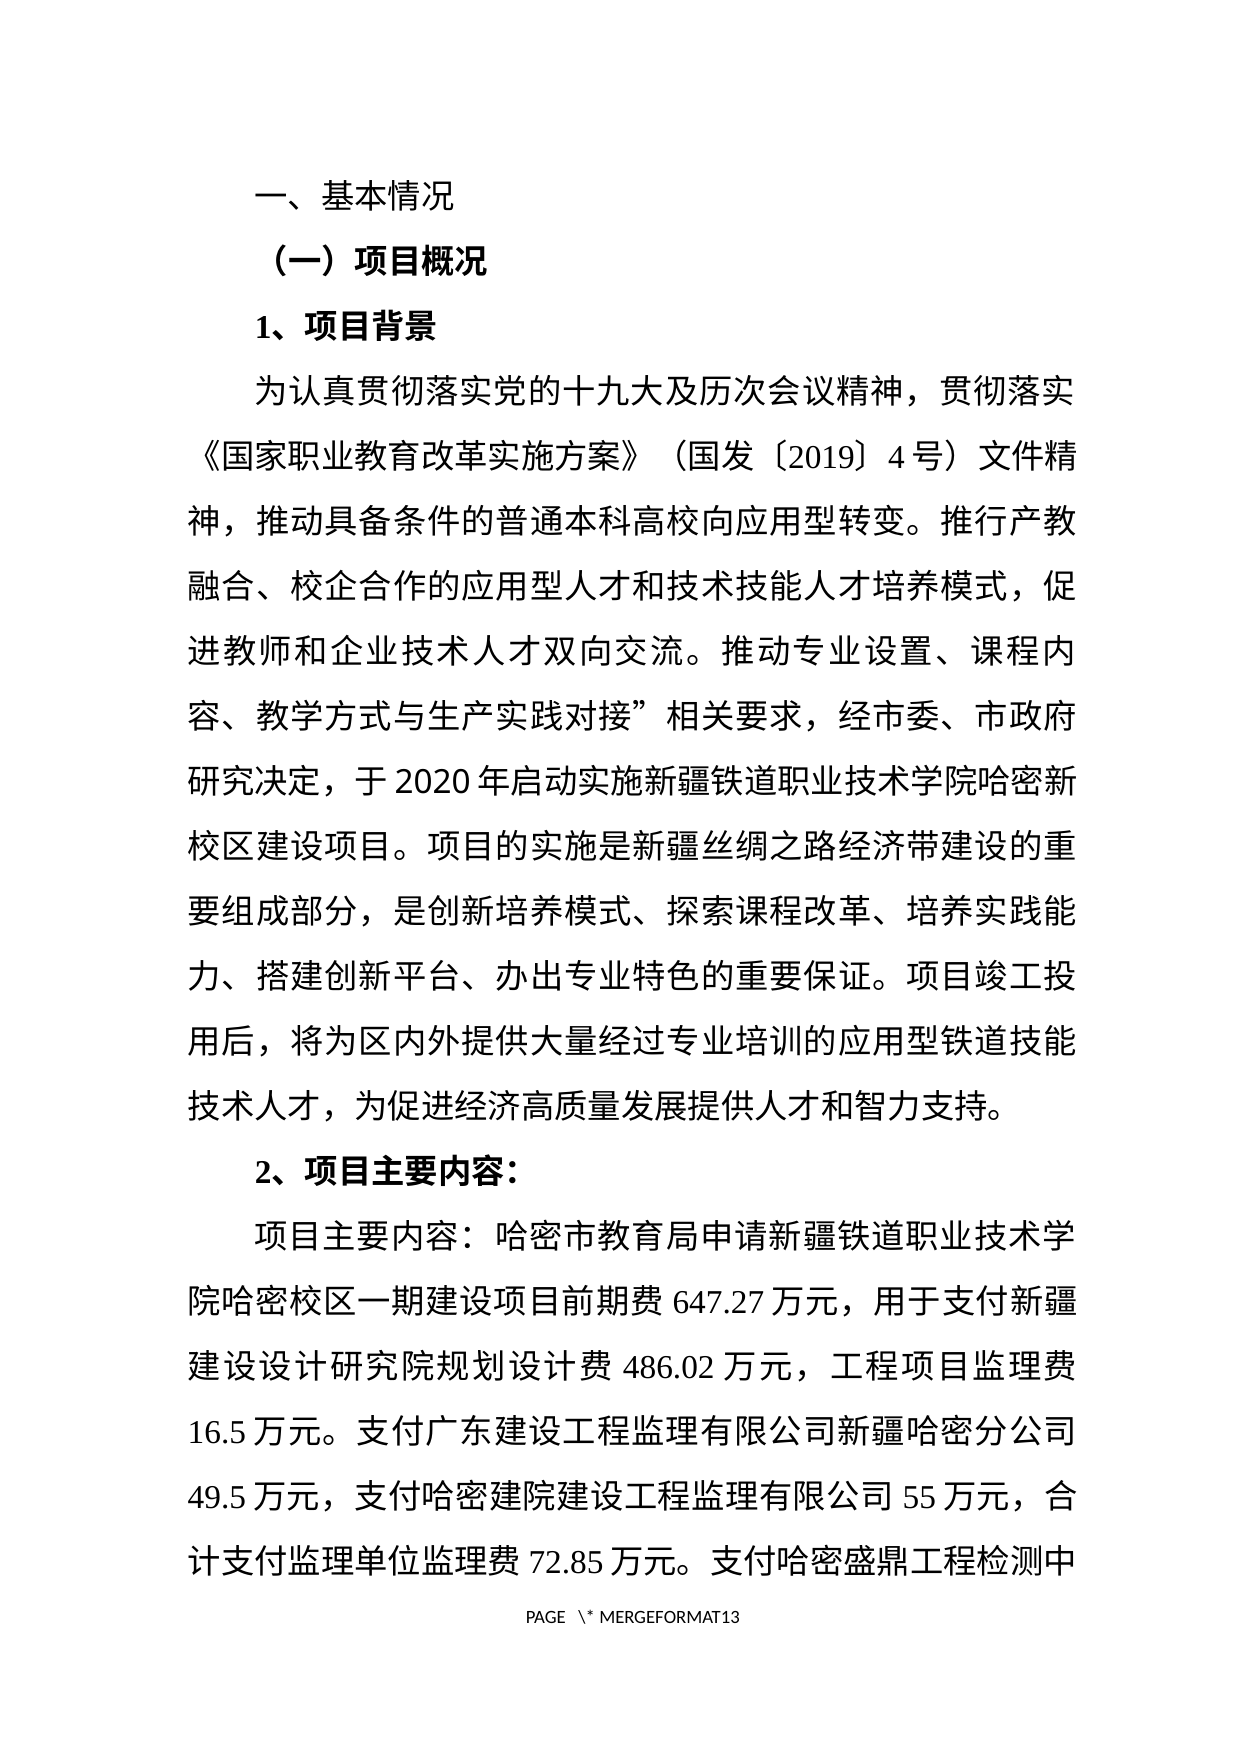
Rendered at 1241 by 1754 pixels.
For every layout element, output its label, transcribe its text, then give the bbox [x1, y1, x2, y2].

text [187, 1202, 1078, 1592]
text （一）项目概况 [187, 227, 1078, 292]
text 一、基本情况 [187, 162, 1078, 227]
text 为认真贯彻落实党的十九大及历次会议精神，贯彻落实《国家职业教育改革实施方案》（国发〔2019〕4号）文件精神，推动具备条件的普通本科高校向应用型转变。推行产教融合、校企合作的应用型人才和技术技能人才培养模式，促进教师和企业技术人才双向交流。推动专业设置、课程内容、教学方式与生产实践对接”相关要求，经市委、市政府研究决定，于2020年启动实施新疆铁道职业技术学院哈密新校区建设项目。项目的实施是新疆丝绸之路经济带建设的重要组成部分，是创新培养模式、探索课程改革、培养实践能力、搭建创新平台、办出专业特色的重要保证。项目竣工投用后，将为区内外提供大量经过专业培训的应用型铁道技能技术人才，为促进经济高质量发展提供人才和智力支持。 [187, 357, 1078, 1137]
title 项目主要内容： [187, 1137, 1078, 1202]
text 1、项目背景 [187, 292, 1078, 357]
